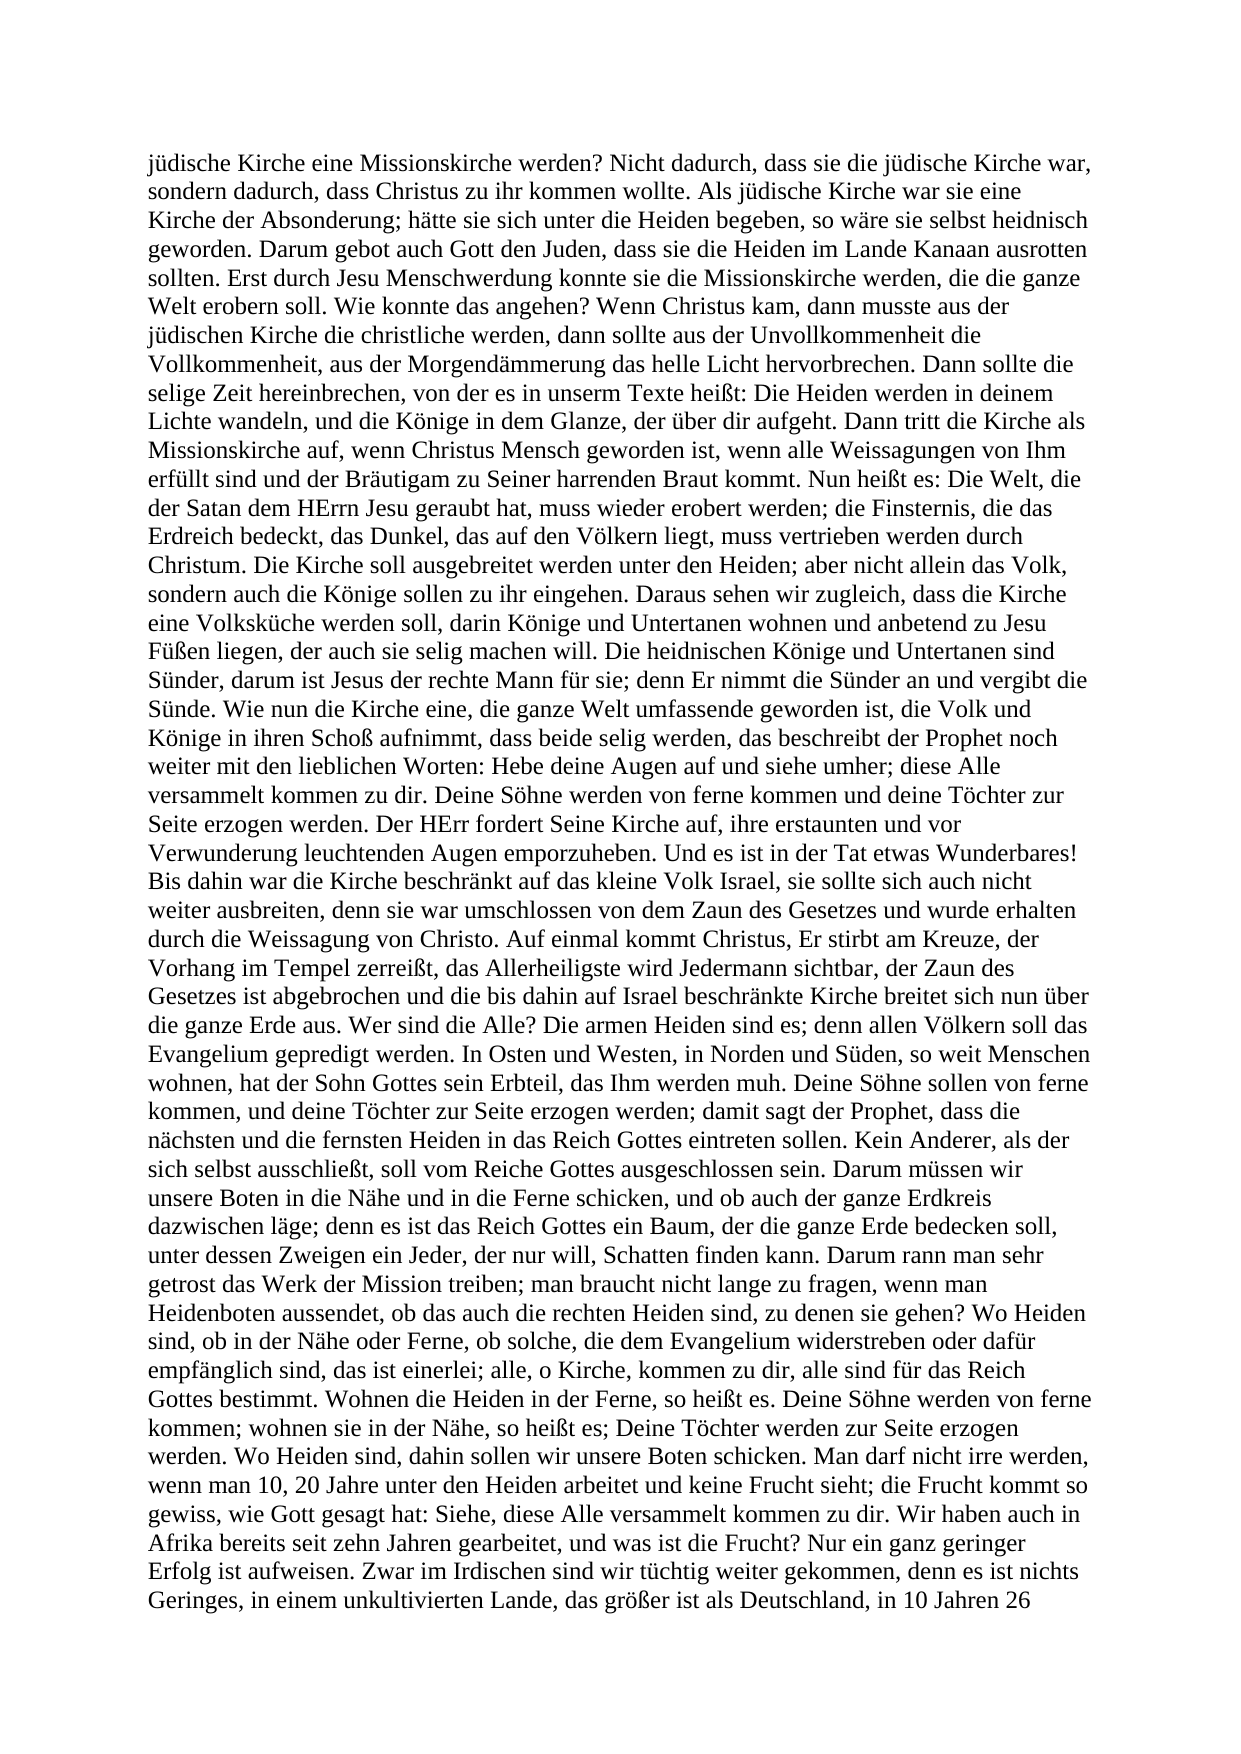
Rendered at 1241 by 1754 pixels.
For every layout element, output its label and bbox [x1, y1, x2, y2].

text [148, 148, 1093, 1614]
